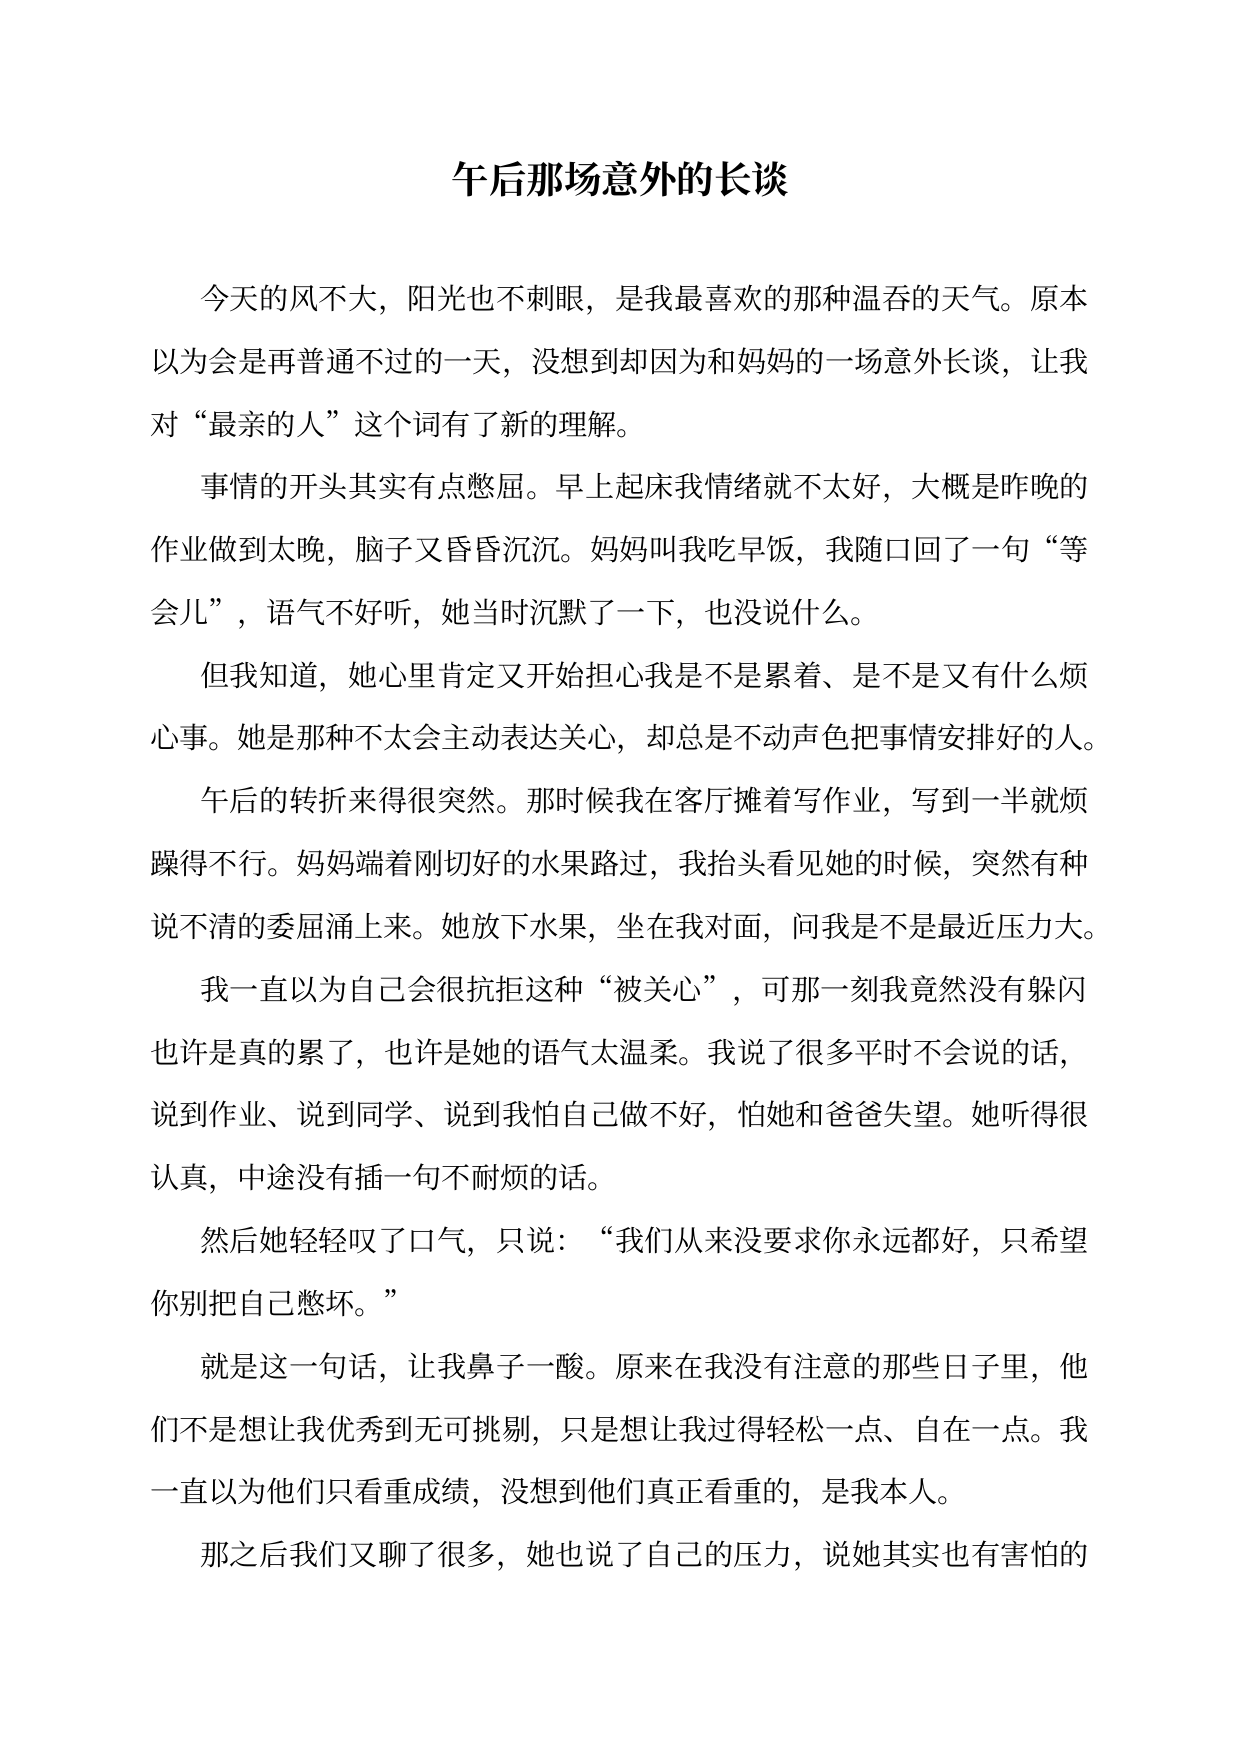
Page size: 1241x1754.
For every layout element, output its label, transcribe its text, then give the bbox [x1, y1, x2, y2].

text 我一直以为自己会很抗拒这种“被关心”，可那一刻我竟然没有躲闪，也许是真的累了，也许是她的语气太温柔。我说了很多平时不会说的话，说到作业、说到同学、说到我怕自己做不好，怕她和爸爸失望。她听得很认真，中途没有插一句不耐烦的话。 [150, 967, 1090, 1197]
text 午后的转折来得很突然。那时候我在客厅摊着写作业，写到一半就烦躁得不行。妈妈端着刚切好的水果路过，我抬头看见她的时候，突然有种说不清的委屈涌上来。她放下水果，坐在我对面，问我是不是最近压力大。 [150, 778, 1090, 946]
subtitle 午后那场意外的长谈 [150, 150, 1090, 204]
text 但我知道，她心里肯定又开始担心我是不是累着、是不是又有什么烦心事。她是那种不太会主动表达关心，却总是不动声色把事情安排好的人。 [150, 653, 1090, 757]
text 就是这一句话，让我鼻子一酸。原来在我没有注意的那些日子里，他们不是想让我优秀到无可挑剔，只是想让我过得轻松一点、自在一点。我一直以为他们只看重成绩，没想到他们真正看重的，是我本人。 [150, 1343, 1090, 1511]
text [150, 1532, 1090, 1574]
text 事情的开头其实有点憋屈。早上起床我情绪就不太好，大概是昨晚的作业做到太晚，脑子又昏昏沉沉。妈妈叫我吃早饭，我随口回了一句“等会儿”，语气不好听，她当时沉默了一下，也没说什么。 [150, 464, 1090, 632]
text 今天的风不大，阳光也不刺眼，是我最喜欢的那种温吞的天气。原本以为会是再普通不过的一天，没想到却因为和妈妈的一场意外长谈，让我对“最亲的人”这个词有了新的理解。 [150, 276, 1090, 443]
text 然后她轻轻叹了口气，只说：“我们从来没要求你永远都好，只希望你别把自己憋坏。” [150, 1218, 1090, 1323]
